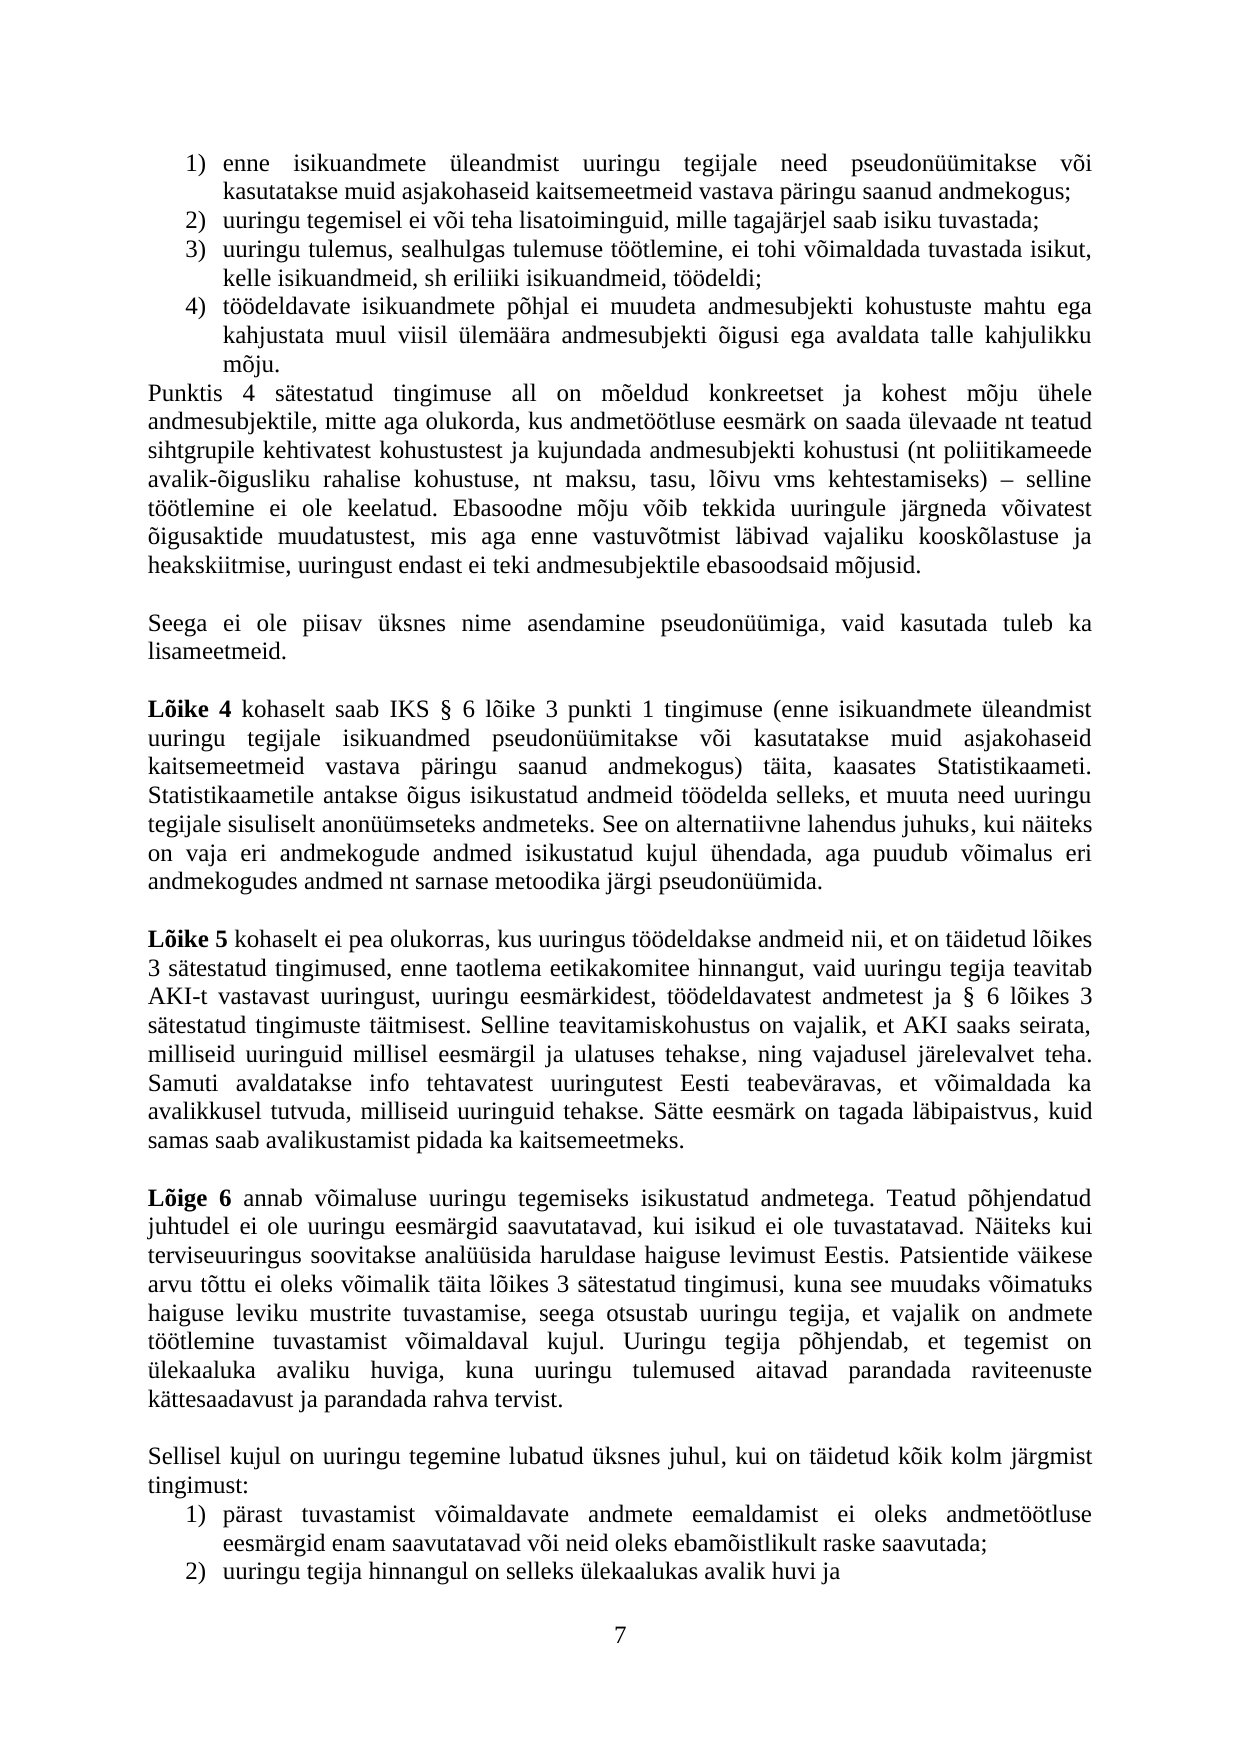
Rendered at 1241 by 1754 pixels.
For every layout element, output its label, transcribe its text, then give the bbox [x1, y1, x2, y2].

list uuringu tegemisel ei või teha lisatoiminguid, mille tagajärjel saab isiku tuvastada; [185, 205, 1093, 234]
text Lõige 6 annab võimaluse uuringu tegemiseks isikustatud andmetega. Teatud põhjendatud juhtudel ei ole uuringu eesmärgid saavutatavad, kui isikud ei ole tuvastatavad. Näiteks kui terviseuuringus soovitakse analüüsida haruldase haiguse levimust Eestis. Patsientide väikese arvu tõttu ei oleks võimalik täita lõikes 3 sätestatud tingimusi, kuna see muudaks võimatuks haiguse leviku mustrite tuvastamise, seega otsustab uuringu tegija, et vajalik on andmete töötlemine tuvastamist võimaldaval kujul. Uuringu tegija põhjendab, et tegemist on ülekaaluka avaliku huviga, kuna uuringu tulemused aitavad parandada raviteenuste kättesaadavust ja parandada rahva tervist. [148, 1183, 1093, 1413]
text Lõike 4 kohaselt saab IKS § 6 lõike 3 punkti 1 tingimuse (enne isikuandmete üleandmist uuringu tegijale isikuandmed pseudonüümitakse või kasutatakse muid asjakohaseid kaitsemeetmeid vastava päringu saanud andmekogus) täita, kaasates Statistikaameti. Statistikaametile antakse õigus isikustatud andmeid töödelda selleks, et muuta need uuringu tegijale sisuliselt anonüümseteks andmeteks. See on alternatiivne lahendus juhuks, kui näiteks on vaja eri andmekogude andmed isikustatud kujul ühendada, aga puudub võimalus eri andmekogudes andmed nt sarnase metoodika järgi pseudonüümida. [148, 694, 1093, 895]
list töödeldavate isikuandmete põhjal ei muudeta andmesubjekti kohustuste mahtu ega kahjustata muul viisil ülemäära andmesubjekti õigusi ega avaldata talle kahjulikku mõju. [185, 291, 1093, 378]
text Sellisel kujul on uuringu tegemine lubatud üksnes juhul, kui on täidetud kõik kolm järgmist tingimust: [148, 1441, 1093, 1499]
list uuringu tegija hinnangul on selleks ülekaalukas avalik huvi ja [185, 1556, 1093, 1585]
text Lõike 5 kohaselt ei pea olukorras, kus uuringus töödeldakse andmeid nii, et on täidetud lõikes 3 sätestatud tingimused, enne taotlema eetikakomitee hinnangut, vaid uuringu tegija teavitab AKI-t vastavast uuringust, uuringu eesmärkidest, töödeldavatest andmetest ja § 6 lõikes 3 sätestatud tingimuste täitmisest. Selline teavitamiskohustus on vajalik, et AKI saaks seirata, milliseid uuringuid millisel eesmärgil ja ulatuses tehakse, ning vajadusel järelevalvet teha. Samuti avaldatakse info tehtavatest uuringutest Eesti teabeväravas, et võimaldada ka avalikkusel tutvuda, milliseid uuringuid tehakse. Sätte eesmärk on tagada läbipaistvus, kuid samas saab avalikustamist pidada ka kaitsemeetmeks. [148, 924, 1093, 1154]
list uuringu tulemus, sealhulgas tulemuse töötlemine, ei tohi võimaldada tuvastada isikut, kelle isikuandmeid, sh eriliiki isikuandmeid, töödeldi; [185, 234, 1093, 291]
list pärast tuvastamist võimaldavate andmete eemaldamist ei oleks andmetöötluse eesmärgid enam saavutatavad või neid oleks ebamõistlikult raske saavutada; [185, 1499, 1093, 1556]
text Punktis 4 sätestatud tingimuse all on mõeldud konkreetset ja kohest mõju ühele andmesubjektile, mitte aga olukorda, kus andmetöötluse eesmärk on saada ülevaade nt teatud sihtgrupile kehtivatest kohustustest ja kujundada andmesubjekti kohustusi (nt poliitikameede avalik-õigusliku rahalise kohustuse, nt maksu, tasu, lõivu vms kehtestamiseks) – selline töötlemine ei ole keelatud. Ebasoodne mõju võib tekkida uuringule järgneda võivatest õigusaktide muudatustest, mis aga enne vastuvõtmist läbivad vajaliku kooskõlastuse ja heakskiitmise, uuringust endast ei teki andmesubjektile ebasoodsaid mõjusid. [148, 378, 1093, 579]
list enne isikuandmete üleandmist uuringu tegijale need pseudonüümitakse või kasutatakse muid asjakohaseid kaitsemeetmeid vastava päringu saanud andmekogus; [185, 148, 1093, 205]
text Seega ei ole piisav üksnes nime asendamine pseudonüümiga, vaid kasutada tuleb ka lisameetmeid. [148, 608, 1093, 665]
